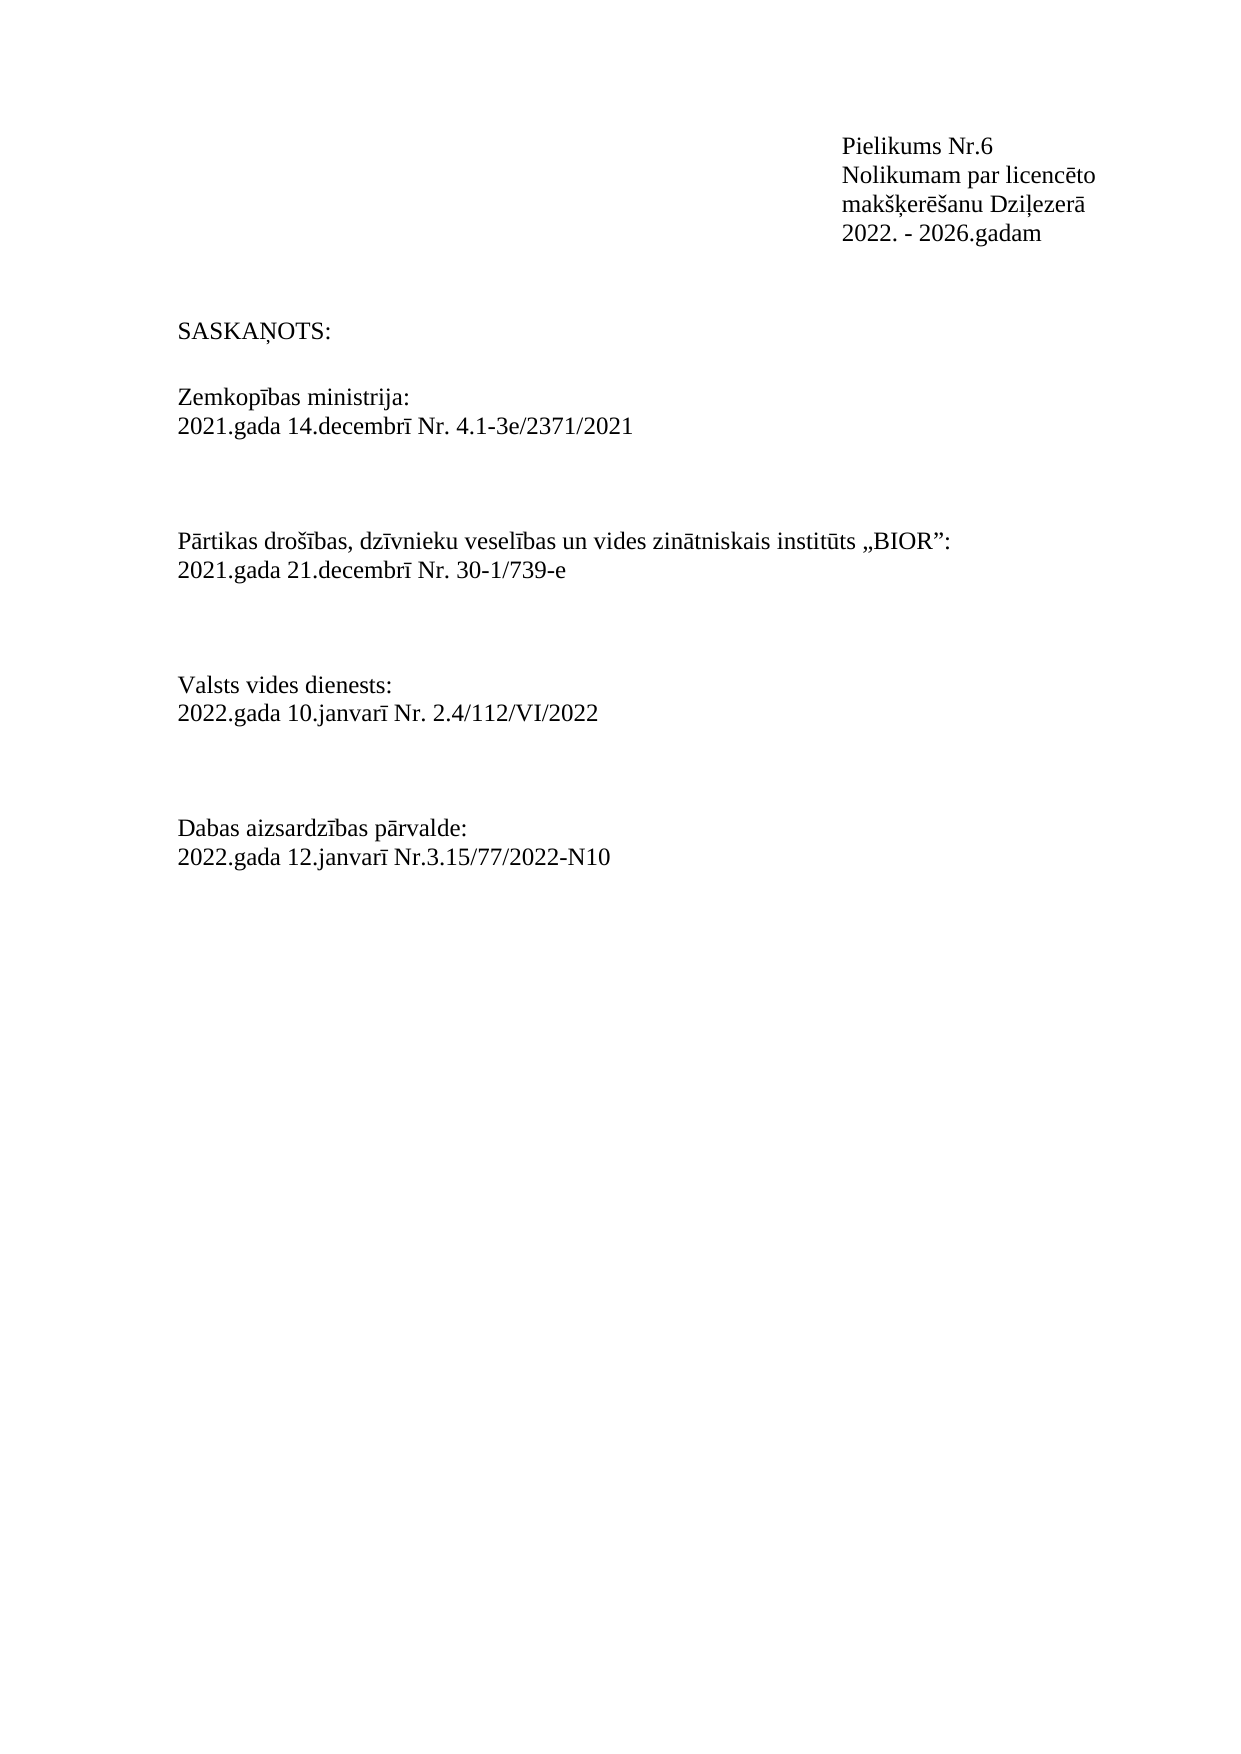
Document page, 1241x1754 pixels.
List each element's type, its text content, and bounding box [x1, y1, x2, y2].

text 2021.gada 14.decembrī Nr. 4.1-3e/2371/2021 [177, 411, 1181, 440]
text 2022. - 2026.gadam [842, 218, 1181, 246]
text Valsts vides dienests: [177, 670, 1181, 698]
text Pārtikas drošības, dzīvnieku veselības un vides zinātniskais institūts „BIOR”: [177, 526, 1181, 555]
text Pielikums Nr.6 [842, 131, 1181, 160]
text 2021.gada 21.decembrī Nr. 30-1/739-e [177, 555, 1181, 583]
text 2022.gada 10.janvarī Nr. 2.4/112/VI/2022 [177, 698, 1181, 727]
text Zemkopības ministrija: [177, 382, 1181, 411]
text SASKAŅOTS: [177, 316, 1181, 345]
text Dabas aizsardzības pārvalde: [177, 813, 1181, 842]
text 2022.gada 12.janvarī Nr.3.15/77/2022-N10 [177, 842, 1181, 871]
text Nolikumam par licencēto makšķerēšanu Dziļezerā [842, 160, 1181, 218]
